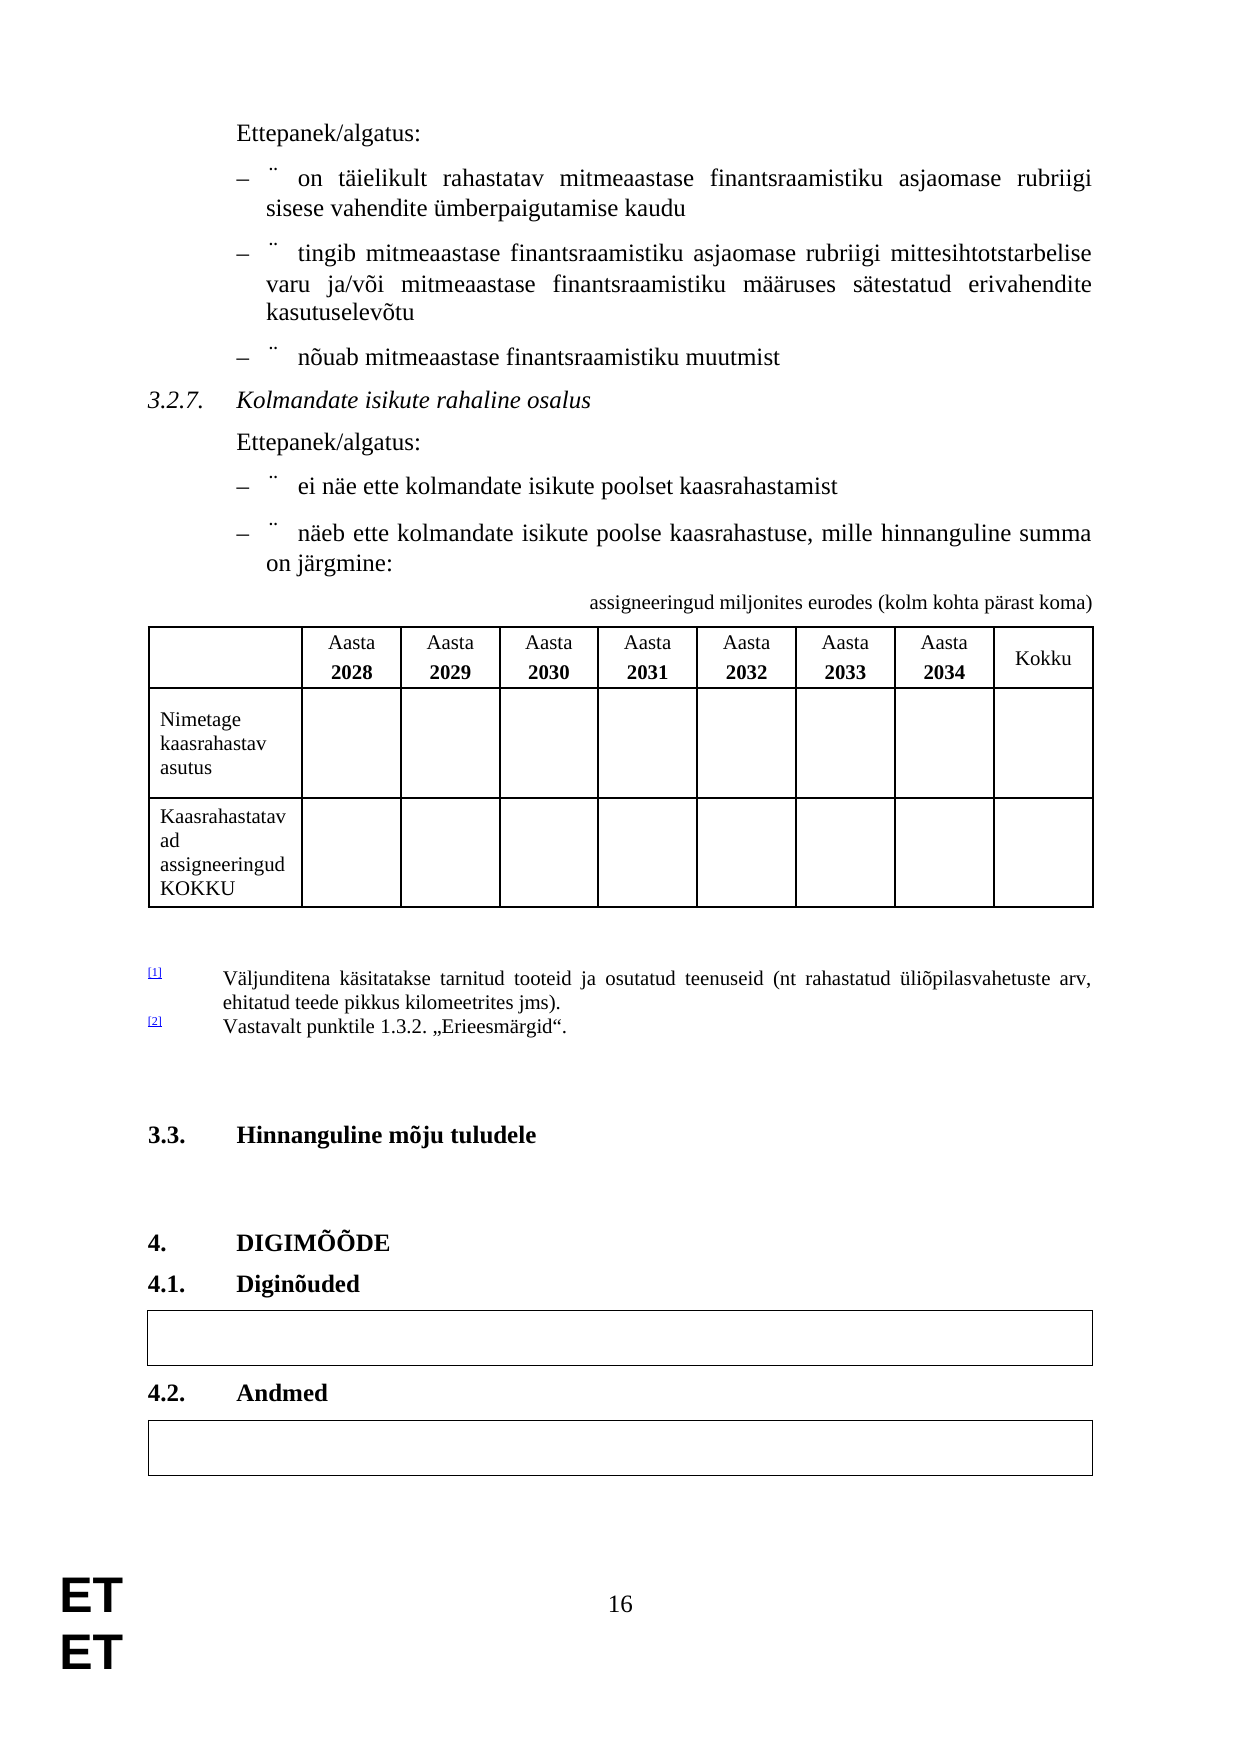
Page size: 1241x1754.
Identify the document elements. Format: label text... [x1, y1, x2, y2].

table_cell [995, 799, 1092, 906]
list ¨ tingib mitmeaastase finantsraamistiku asjaomase rubriigi mittesihtotstarbelise varu ja/või mitmeaastase finantsraamistiku määruses sätestatud erivahendite kasutuselevõtu [236, 235, 1092, 326]
text 3.2.7. Kolmandate isikute rahaline osalus [148, 385, 1092, 414]
table_header [150, 628, 301, 687]
table_header Kokku [995, 628, 1092, 687]
subtitle 4.2. Andmed [148, 1378, 1092, 1407]
list ¨ ei näe ette kolmandate isikute poolset kaasrahastamist [236, 468, 1092, 502]
table_cell 2032 [698, 656, 795, 687]
table_header Aasta [698, 628, 795, 656]
table_cell 2028 [303, 656, 400, 687]
table_cell 2033 [797, 656, 894, 687]
table_cell 2034 [896, 656, 993, 687]
text Ettepanek/algatus: [236, 118, 1092, 147]
table_cell 2031 [599, 656, 696, 687]
text [2] Vastavalt punktile 1.3.2. „Erieesmärgid“. [148, 1014, 1092, 1038]
table_cell [797, 799, 894, 906]
table_header [149, 1421, 1092, 1474]
table_cell 2030 [501, 656, 597, 687]
table_cell [896, 799, 993, 906]
table_cell [698, 689, 795, 797]
table_cell [896, 689, 993, 797]
table_cell Nimetage kaasrahastav asutus [150, 689, 301, 797]
table_cell 2029 [402, 656, 499, 687]
table_header Aasta [896, 628, 993, 656]
table_header Aasta [402, 628, 499, 656]
table_cell [995, 689, 1092, 797]
table_cell [797, 689, 894, 797]
table_cell [402, 689, 499, 797]
list ¨ on täielikult rahastatav mitmeaastase finantsraamistiku asjaomase rubriigi sisese vahendite ümberpaigutamise kaudu [236, 159, 1092, 222]
table_cell [599, 799, 696, 906]
table_header [148, 1311, 1092, 1365]
text [1] Väljunditena käsitatakse tarnitud tooteid ja osutatud teenuseid (nt rahastatud üliõpilasvahetuste arv, ehitatud teede pikkus kilomeetrites jms). [148, 966, 1092, 1014]
table_header Aasta [797, 628, 894, 656]
text assigneeringud miljonites eurodes (kolm kohta pärast koma) [148, 590, 1092, 614]
table_cell [599, 689, 696, 797]
table_cell [303, 689, 400, 797]
table_cell Kaasrahastatavad assigneeringud KOKKU [150, 799, 301, 906]
table_cell [501, 689, 597, 797]
table_cell [402, 799, 499, 906]
text Ettepanek/algatus: [236, 427, 1092, 455]
table_header Aasta [501, 628, 597, 656]
subtitle 3.3. Hinnanguline mõju tuludele [148, 1120, 1092, 1149]
table_cell [303, 799, 400, 906]
table_header Aasta [599, 628, 696, 656]
list ¨ näeb ette kolmandate isikute poolse kaasrahastuse, mille hinnanguline summa on järgmine: [236, 514, 1092, 577]
subtitle 4. Digimõõde [148, 1228, 1092, 1256]
table_header Aasta [303, 628, 400, 656]
list ¨ nõuab mitmeaastase finantsraamistiku muutmist [236, 339, 1092, 373]
subtitle 4.1. Diginõuded [148, 1269, 1092, 1298]
table_cell [698, 799, 795, 906]
table_cell [501, 799, 597, 906]
